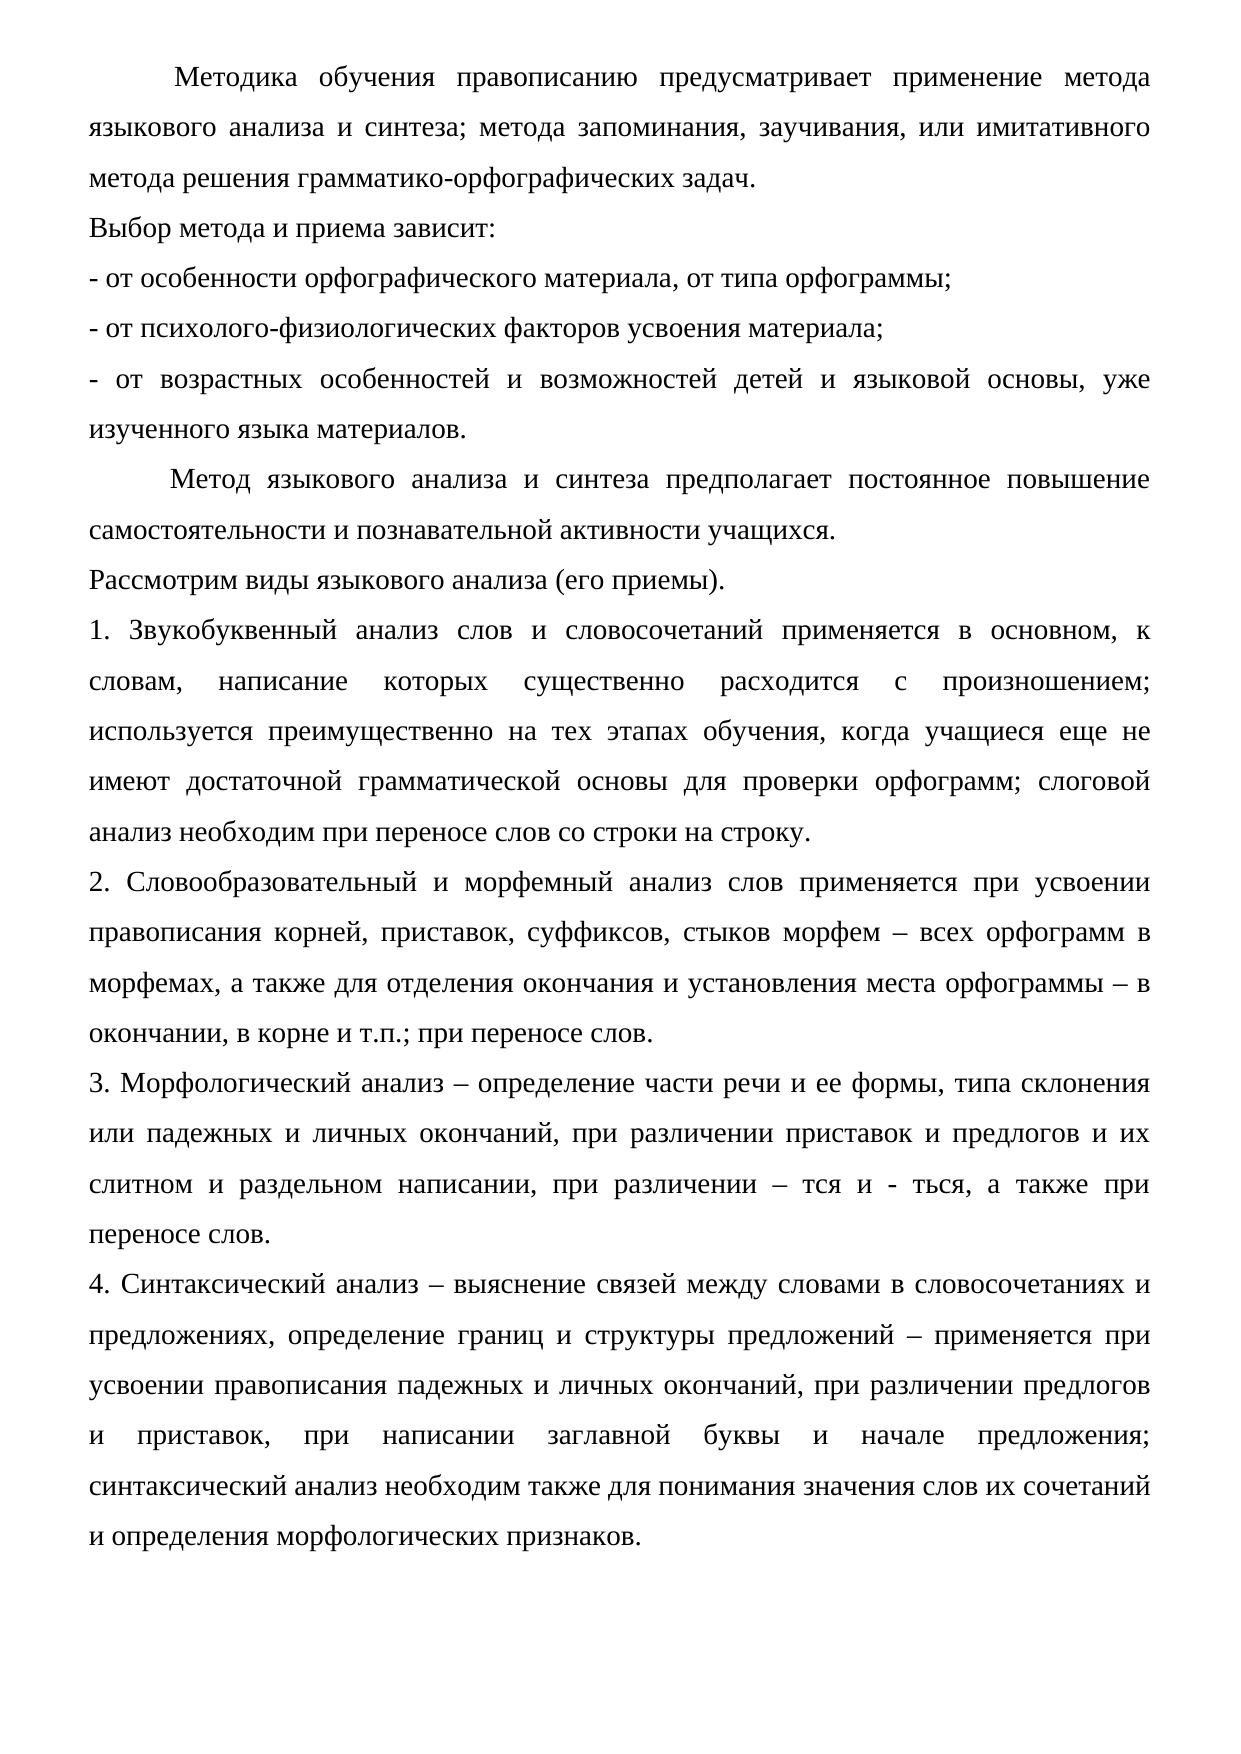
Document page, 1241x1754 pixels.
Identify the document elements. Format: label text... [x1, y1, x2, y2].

text - от особенности орфографического материала, от типа орфограммы; [88, 260, 1152, 294]
text 4. Синтаксический анализ – выяснение связей между словами в словосочетаниях и предложениях, определение границ и структуры предложений – применяется при усвоении правописания падежных и личных окончаний, при различении предлогов и приставок, при написании заглавной буквы и начале предложения; синтаксический анализ необходим также для понимания значения слов их сочетаний и определения морфологических признаков. [88, 1267, 1152, 1552]
text Метод языкового анализа и синтеза предполагает постоянное повышение самостоятельности и познавательной активности учащихся. [88, 462, 1152, 545]
text 1. Звукобуквенный анализ слов и словосочетаний применяется в основном, к словам, написание которых существенно расходится с произношением; используется преимущественно на тех этапах обучения, когда учащиеся еще не имеют достаточной грамматической основы для проверки орфограмм; слоговой анализ необходим при переносе слов со строки на строку. [88, 612, 1152, 847]
text Рассмотрим виды языкового анализа (его приемы). [88, 562, 1152, 596]
text Выбор метода и приема зависит: [88, 210, 1152, 243]
text - от психолого-физиологических факторов усвоения материала; [88, 311, 1152, 344]
text - от возрастных особенностей и возможностей детей и языковой основы, уже изученного языка материалов. [88, 361, 1152, 445]
text 2. Словообразовательный и морфемный анализ слов применяется при усвоении правописания корней, приставок, суффиксов, стыков морфем – всех орфограмм в морфемах, а также для отделения окончания и установления места орфограммы – в окончании, в корне и т.п.; при переносе слов. [88, 864, 1152, 1048]
text Методика обучения правописанию предусматривает применение метода языкового анализа и синтеза; метода запоминания, заучивания, или имитативного метода решения грамматико-орфографических задач. [88, 59, 1152, 193]
text 3. Морфологический анализ – определение части речи и ее формы, типа склонения или падежных и личных окончаний, при различении приставок и предлогов и их слитном и раздельном написании, при различении – тся и - ться, а также при переносе слов. [88, 1065, 1152, 1250]
